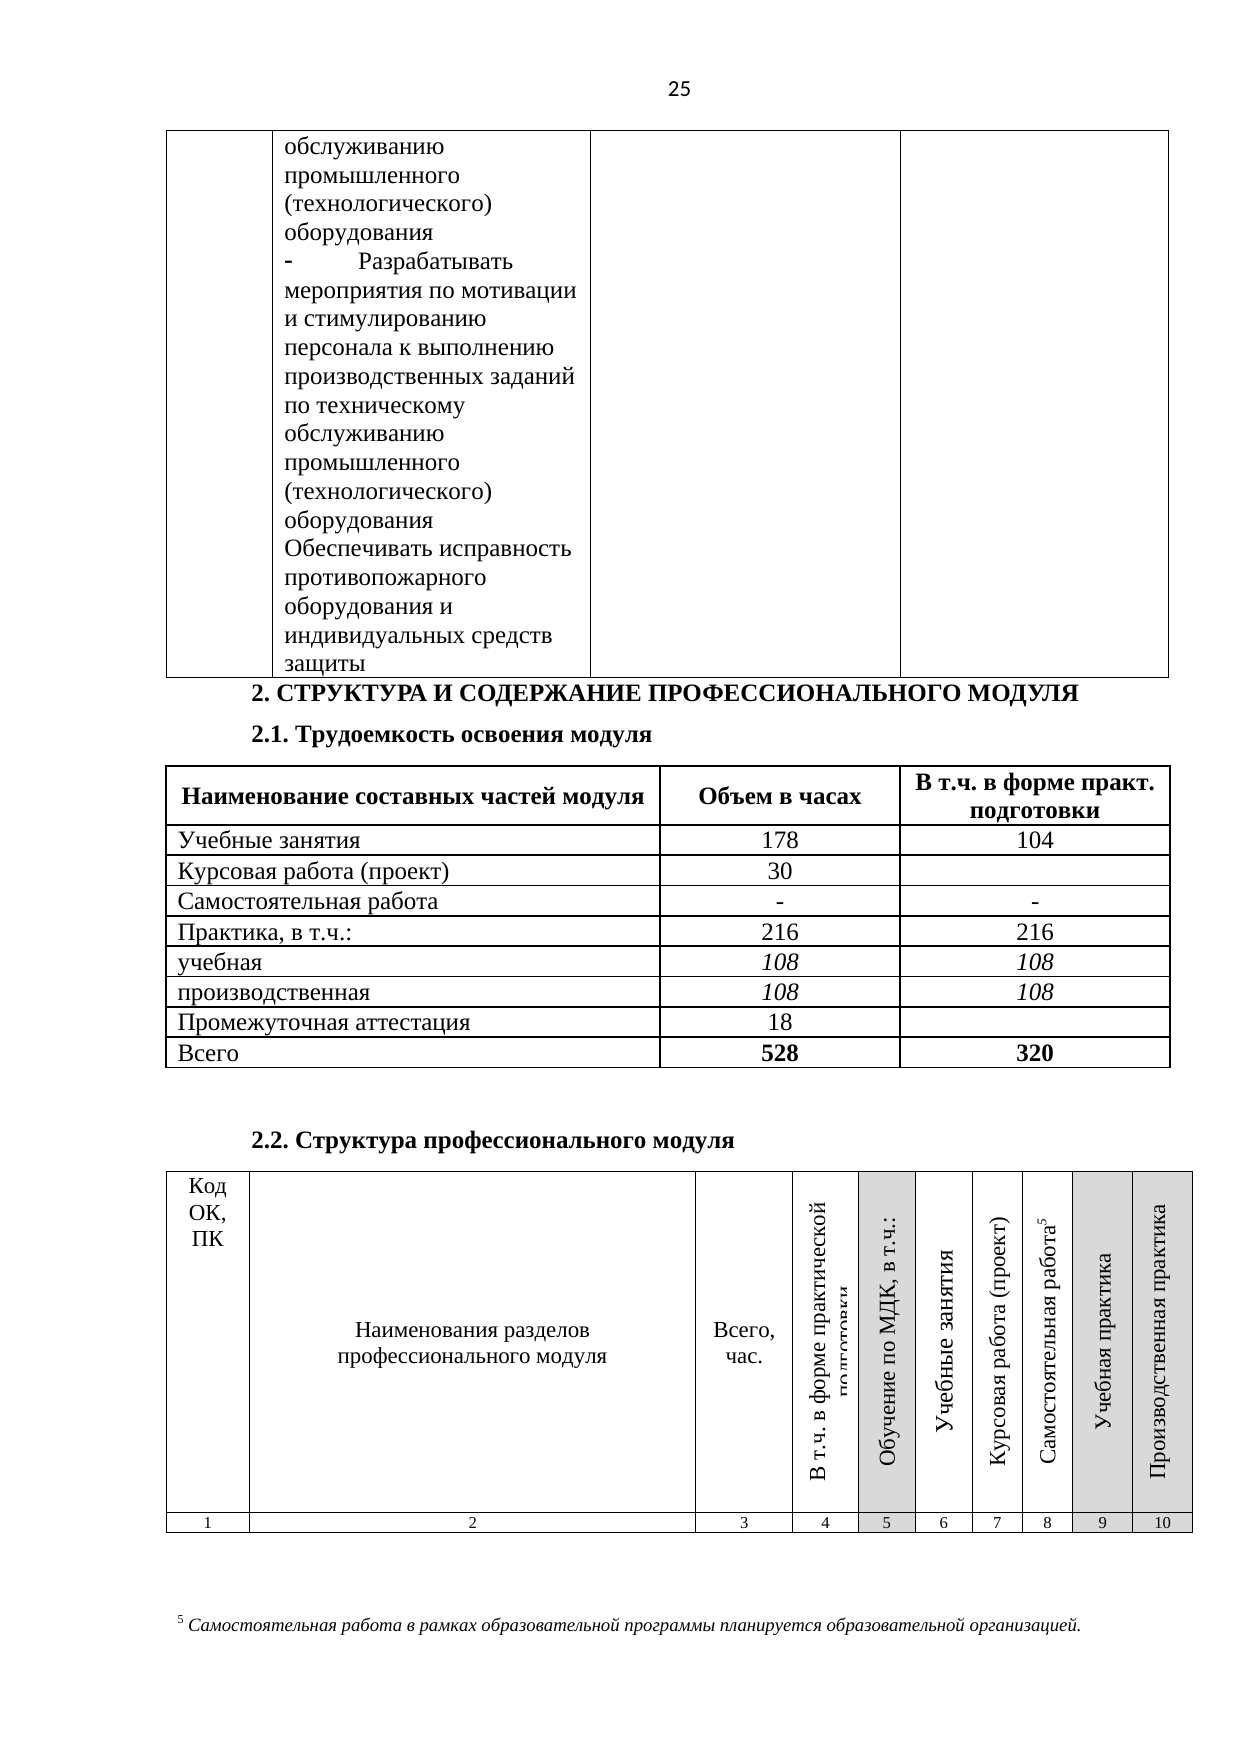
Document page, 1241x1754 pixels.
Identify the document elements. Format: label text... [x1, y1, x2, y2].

table_cell 8 [1023, 1513, 1072, 1532]
text 2.1. Трудоемкость освоения модуля [177, 719, 1181, 748]
table_cell 216 [901, 917, 1169, 945]
table_header Наименование составных частей модуля [167, 767, 659, 824]
table_cell 5 [859, 1513, 915, 1532]
table_cell 6 [916, 1513, 972, 1532]
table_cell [901, 131, 1168, 677]
table_header Самостоятельная работа [1023, 1172, 1072, 1512]
table_cell Самостоятельная работа [167, 886, 659, 915]
table_cell Промежуточная аттестация [167, 1008, 659, 1036]
text 2.2. Структура профессионального модуля [177, 1126, 1181, 1154]
table_cell [901, 1008, 1169, 1036]
table_header Объем в часах [661, 767, 899, 824]
table_cell 30 [661, 856, 899, 885]
table_cell 9 [1073, 1513, 1132, 1532]
table_cell 320 [901, 1038, 1169, 1067]
table_cell - [901, 886, 1169, 915]
table_cell [901, 856, 1169, 885]
table_cell учебная [167, 947, 659, 976]
table_cell 7 [973, 1513, 1022, 1532]
table_cell 108 [901, 947, 1169, 976]
table_header Учебные занятия [916, 1172, 972, 1512]
table_cell 216 [661, 917, 899, 945]
table_cell 104 [901, 826, 1169, 854]
table_cell Курсовая работа (проект) [167, 856, 659, 885]
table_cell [167, 131, 272, 677]
table_header В т.ч. в форме практ. подготовки [901, 767, 1169, 824]
table_cell Всего [167, 1038, 659, 1067]
table_cell 10 [1133, 1513, 1192, 1532]
table_cell 108 [661, 977, 899, 1006]
table_header Курсовая работа (проект) [973, 1172, 1022, 1512]
table_cell Практика, в т.ч.: [167, 917, 659, 945]
table_cell производственная [167, 977, 659, 1006]
table_cell 4 [793, 1513, 858, 1532]
table_header Код ОК, ПК [167, 1172, 249, 1512]
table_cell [591, 131, 900, 677]
table_header Обучение по МДК, в т.ч.: [859, 1172, 915, 1512]
table_cell 18 [661, 1008, 899, 1036]
table_header В т.ч. в форме практической подготовки [793, 1172, 858, 1512]
table_cell 108 [661, 947, 899, 976]
table_cell 108 [901, 977, 1169, 1006]
table_header Учебная практика [1073, 1172, 1132, 1512]
table_header Всего, час. [696, 1172, 792, 1512]
table_cell 1 [167, 1513, 249, 1532]
table_cell - [661, 886, 899, 915]
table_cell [273, 131, 590, 677]
table_cell 528 [661, 1038, 899, 1067]
table_cell 3 [696, 1513, 792, 1532]
table_header Наименования разделов профессионального модуля [250, 1172, 695, 1512]
table_cell 2 [250, 1513, 695, 1532]
table_cell 178 [661, 826, 899, 854]
table_header Производственная практика [1133, 1172, 1192, 1512]
table_cell Учебные занятия [167, 826, 659, 854]
text 2. Структура и содержание профессионального модуля [177, 678, 1181, 707]
